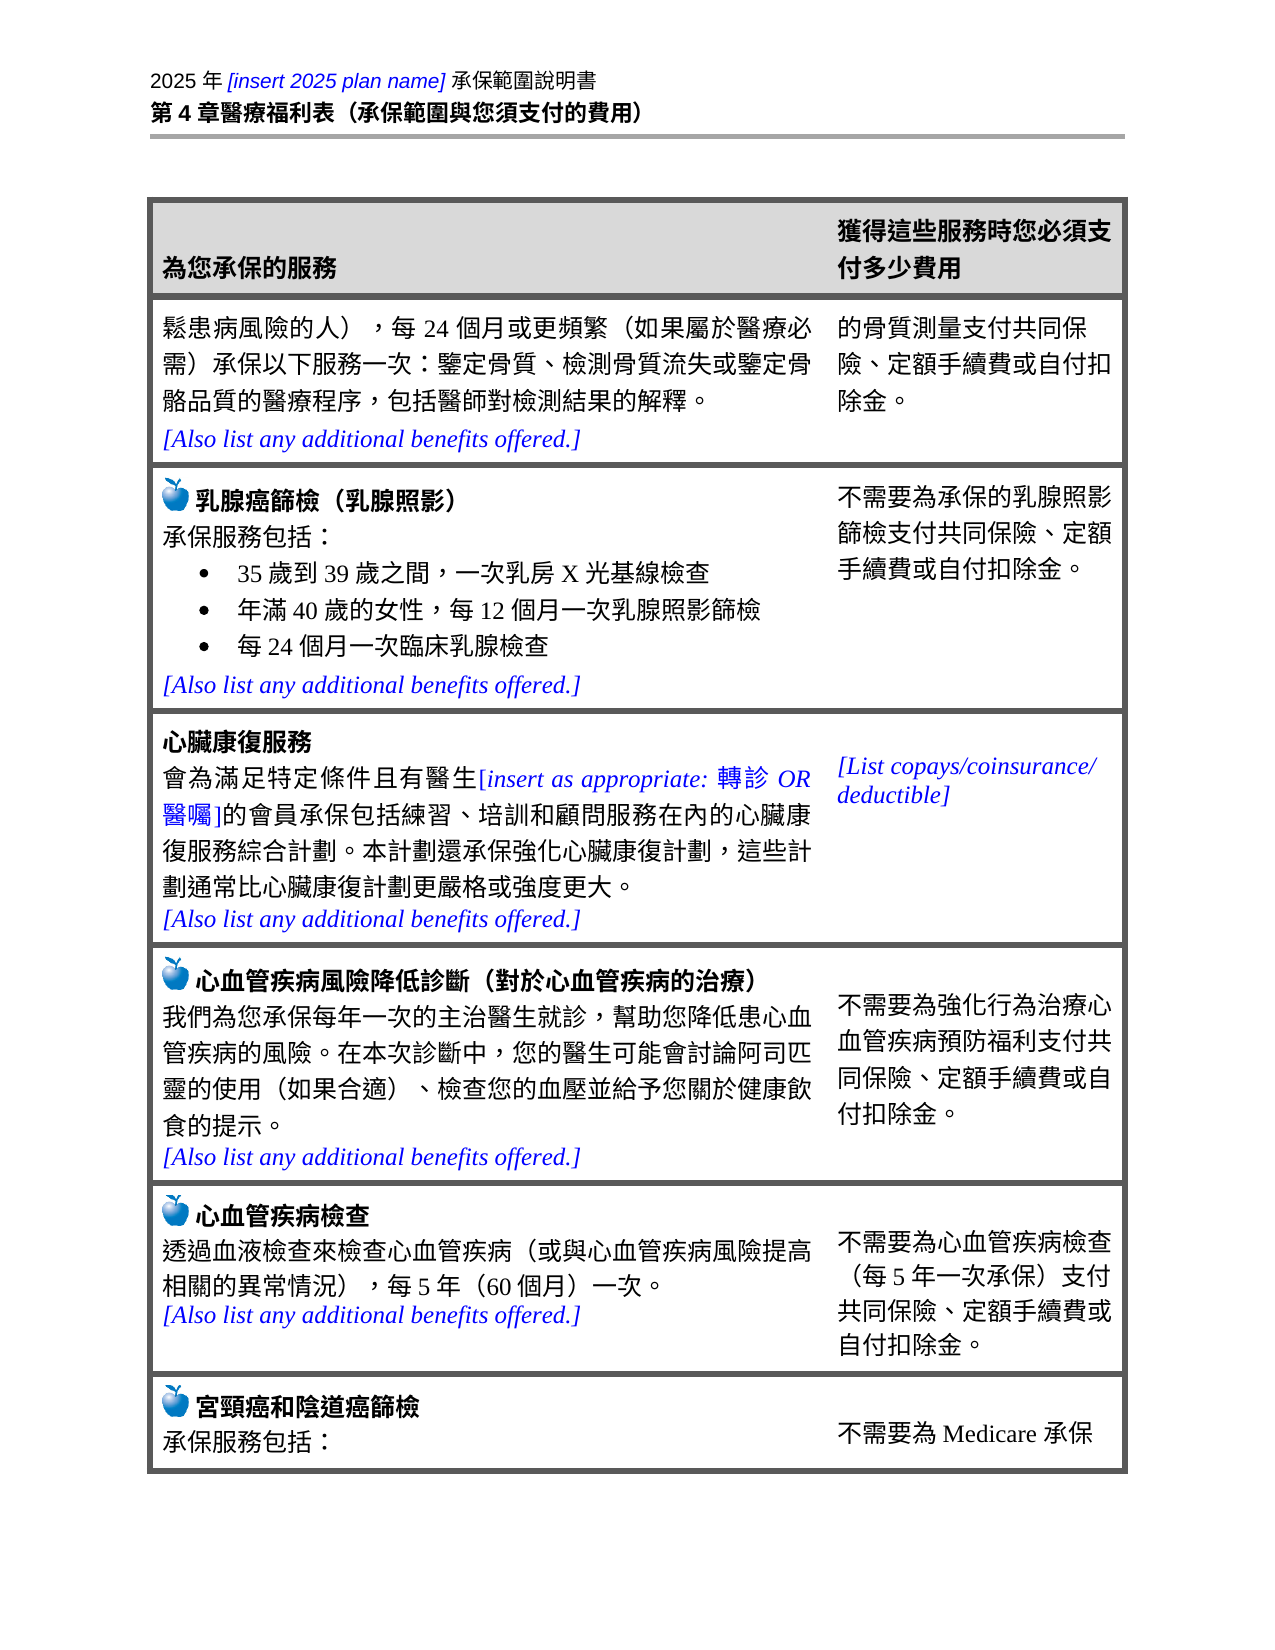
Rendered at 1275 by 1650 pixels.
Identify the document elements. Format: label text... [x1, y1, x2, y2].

table_cell 不需要為 Medicare 承保的骨質測量支付共同保險、定額手續費或自付扣除金。 [825, 509, 1122, 748]
table_cell [List copays/coinsurance/ deductible] [825, 1000, 1122, 1228]
table_cell 不需要為健康年檢支付共同保險、定額手續費或自付扣除金。 [825, 300, 1122, 503]
table_cell 不需要為承保的乳腺照影篩檢支付共同保險、定額手續費或自付扣除金。 [825, 754, 1122, 993]
table_cell 心血管疾病風險降低診斷（對於心血管疾病的治療） 我們為您承保每年一次的主治醫生就診，幫助您降低患心血管疾病的風險。在本次診斷中，您的醫生可能會討論阿司匹靈的使用（如果合適）、檢查您的血壓並給予您關於健康飲食的提示。 [Also list any additional benefits offered.] [153, 1234, 825, 1466]
picture [162, 308, 189, 342]
picture [162, 1242, 189, 1276]
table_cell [153, 300, 825, 503]
picture [162, 517, 189, 551]
table_header 獲得這些服務時您必須支付多少費用 [825, 203, 1122, 293]
table_cell 不需要為強化行為治療心血管疾病預防福利支付共同保險、定額手續費或自付扣除金。 [825, 1234, 1122, 1466]
table_header 為您承保的服務 [153, 203, 825, 293]
table_cell 骨質測量 對於符合資格的個人（通常，這意味著有骨質流失或骨質疏鬆患病風險的人），每 24 個月或更頻繁（如果屬於醫療必需）承保以下服務一次：鑒定骨質、檢測骨質流失或鑒定骨骼品質的醫療程序，包括醫師對檢測結果的解釋。 [Also list any additional benefits offered.] [153, 509, 825, 748]
picture [162, 763, 189, 797]
table_cell 乳腺癌篩檢（乳腺照影） 承保服務包括： 35 歲到 39 歲之間，一次乳房 X 光基線檢查 年滿 40 歲的女性，每 12 個月一次乳腺照影篩檢 每 24 個月一次臨床乳腺檢查 [Also list any additional benefits offered.] [153, 754, 825, 993]
table_cell 心臟康復服務 會為滿足特定條件且有醫生[insert as appropriate: 轉診 OR 醫囑]的會員承保包括練習、培訓和顧問服務在內的心臟康復服務綜合計劃。本計劃還承保強化心臟康復計劃，這些計劃通常比心臟康復計劃更嚴格或強度更大。 [Also list any additional benefits offered.] [153, 1000, 825, 1228]
